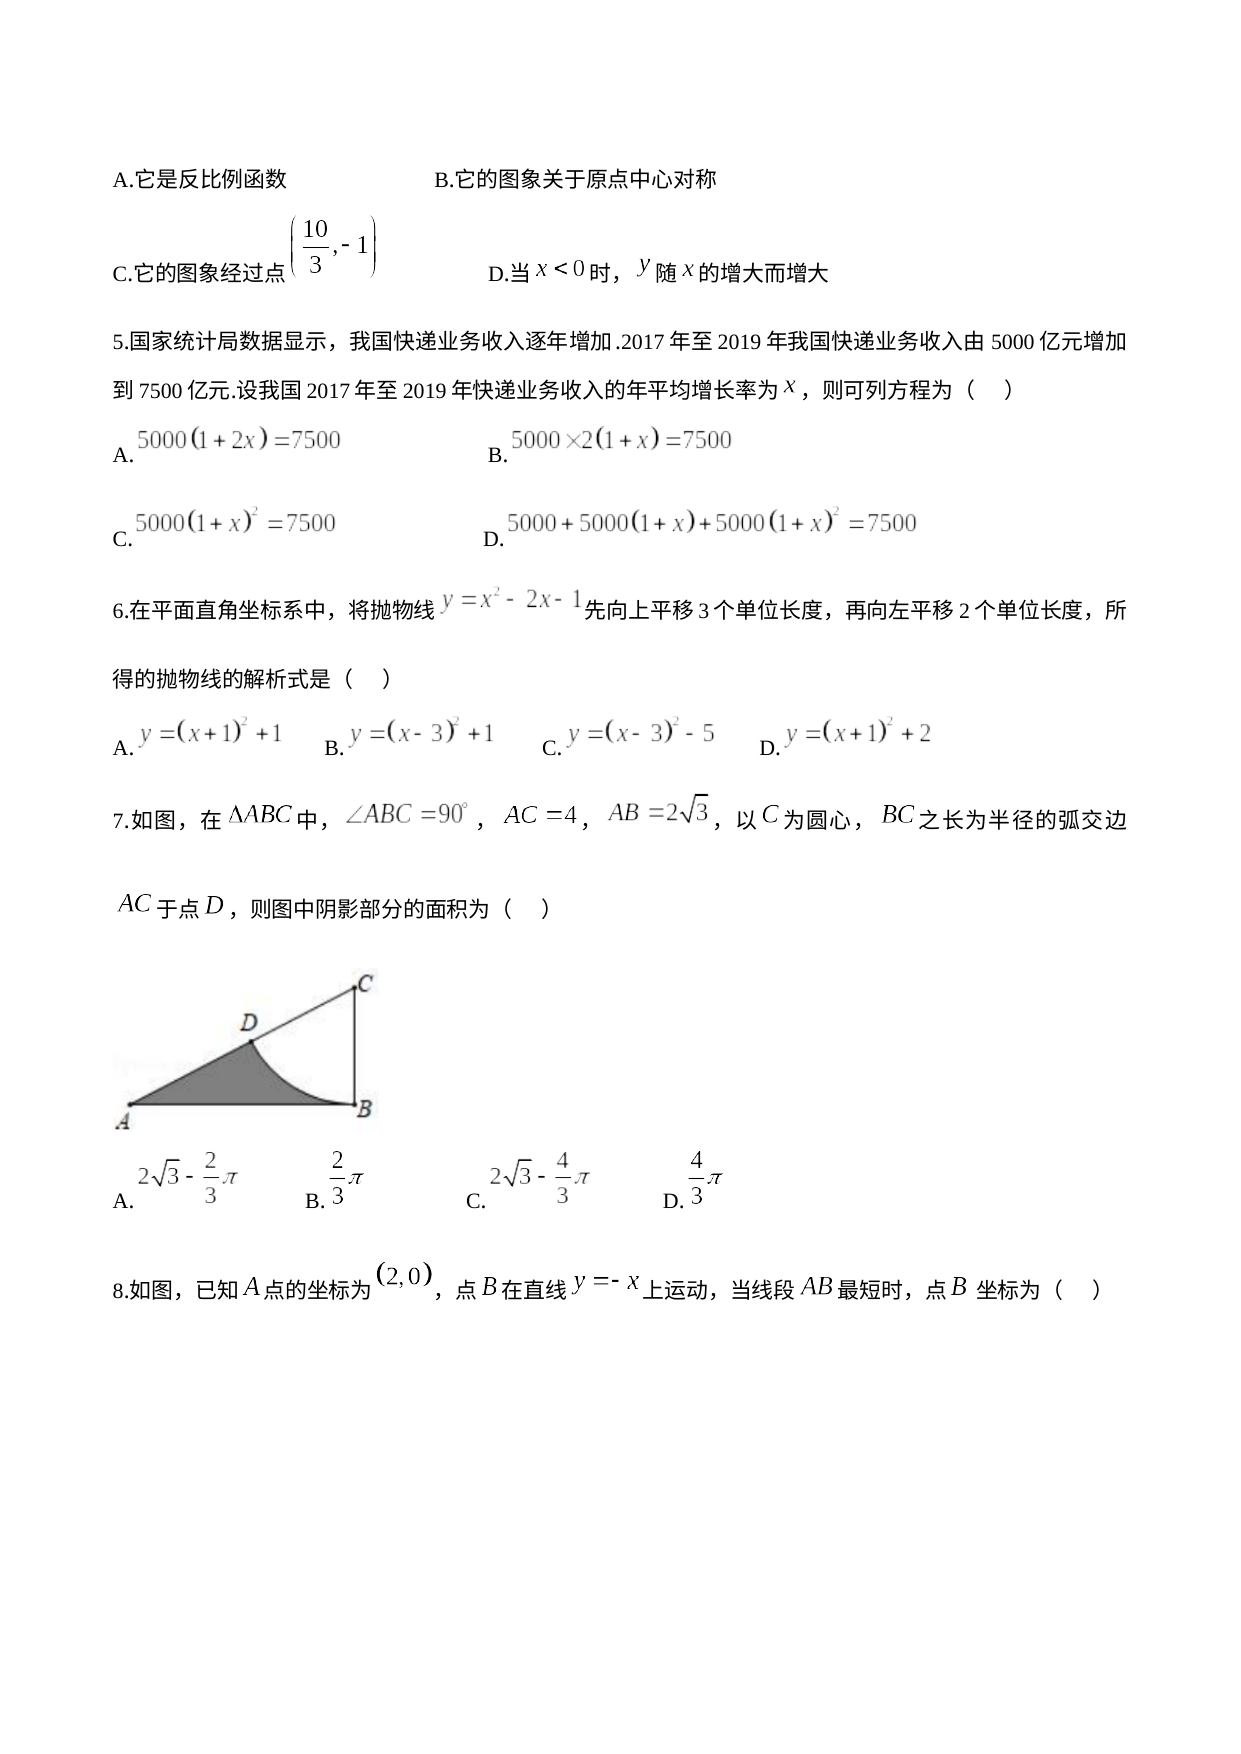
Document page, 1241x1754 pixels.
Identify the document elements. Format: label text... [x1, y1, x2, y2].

text 5.国家统计局数据显示，我国快递业务收入逐年增加.2017年至2019年我国快递业务收入由5000亿元增加到7500亿元.设我国2017年至2019年快递业务收入的年平均增长率为，则可列方程为（ ） [112, 324, 1128, 405]
text A. B. C. D. [112, 710, 1128, 775]
text C.它的图象经过点 D.当时，随的增大而增大 [112, 210, 1128, 308]
text 7.如图，在中，，，，以为圆心，之长为半径的弧交边于点，则图中阴影部分的面积为（ ） [112, 790, 1128, 952]
text 8.如图，已知点的坐标为，点在直线上运动，当线段最短时，点 坐标为（ ） [112, 1257, 1128, 1322]
picture [112, 968, 379, 1131]
text C. D. [112, 501, 1128, 566]
text A. B. C. D. [112, 1144, 1128, 1242]
text A.它是反比例函数 B.它的图象关于原点中心对称 [112, 162, 1128, 194]
text A. B. [112, 421, 1128, 486]
text 6.在平面直角坐标系中，将抛物线先向上平移3个单位长度，再向左平移2个单位长度，所得的抛物线的解析式是（ ） [112, 581, 1128, 694]
